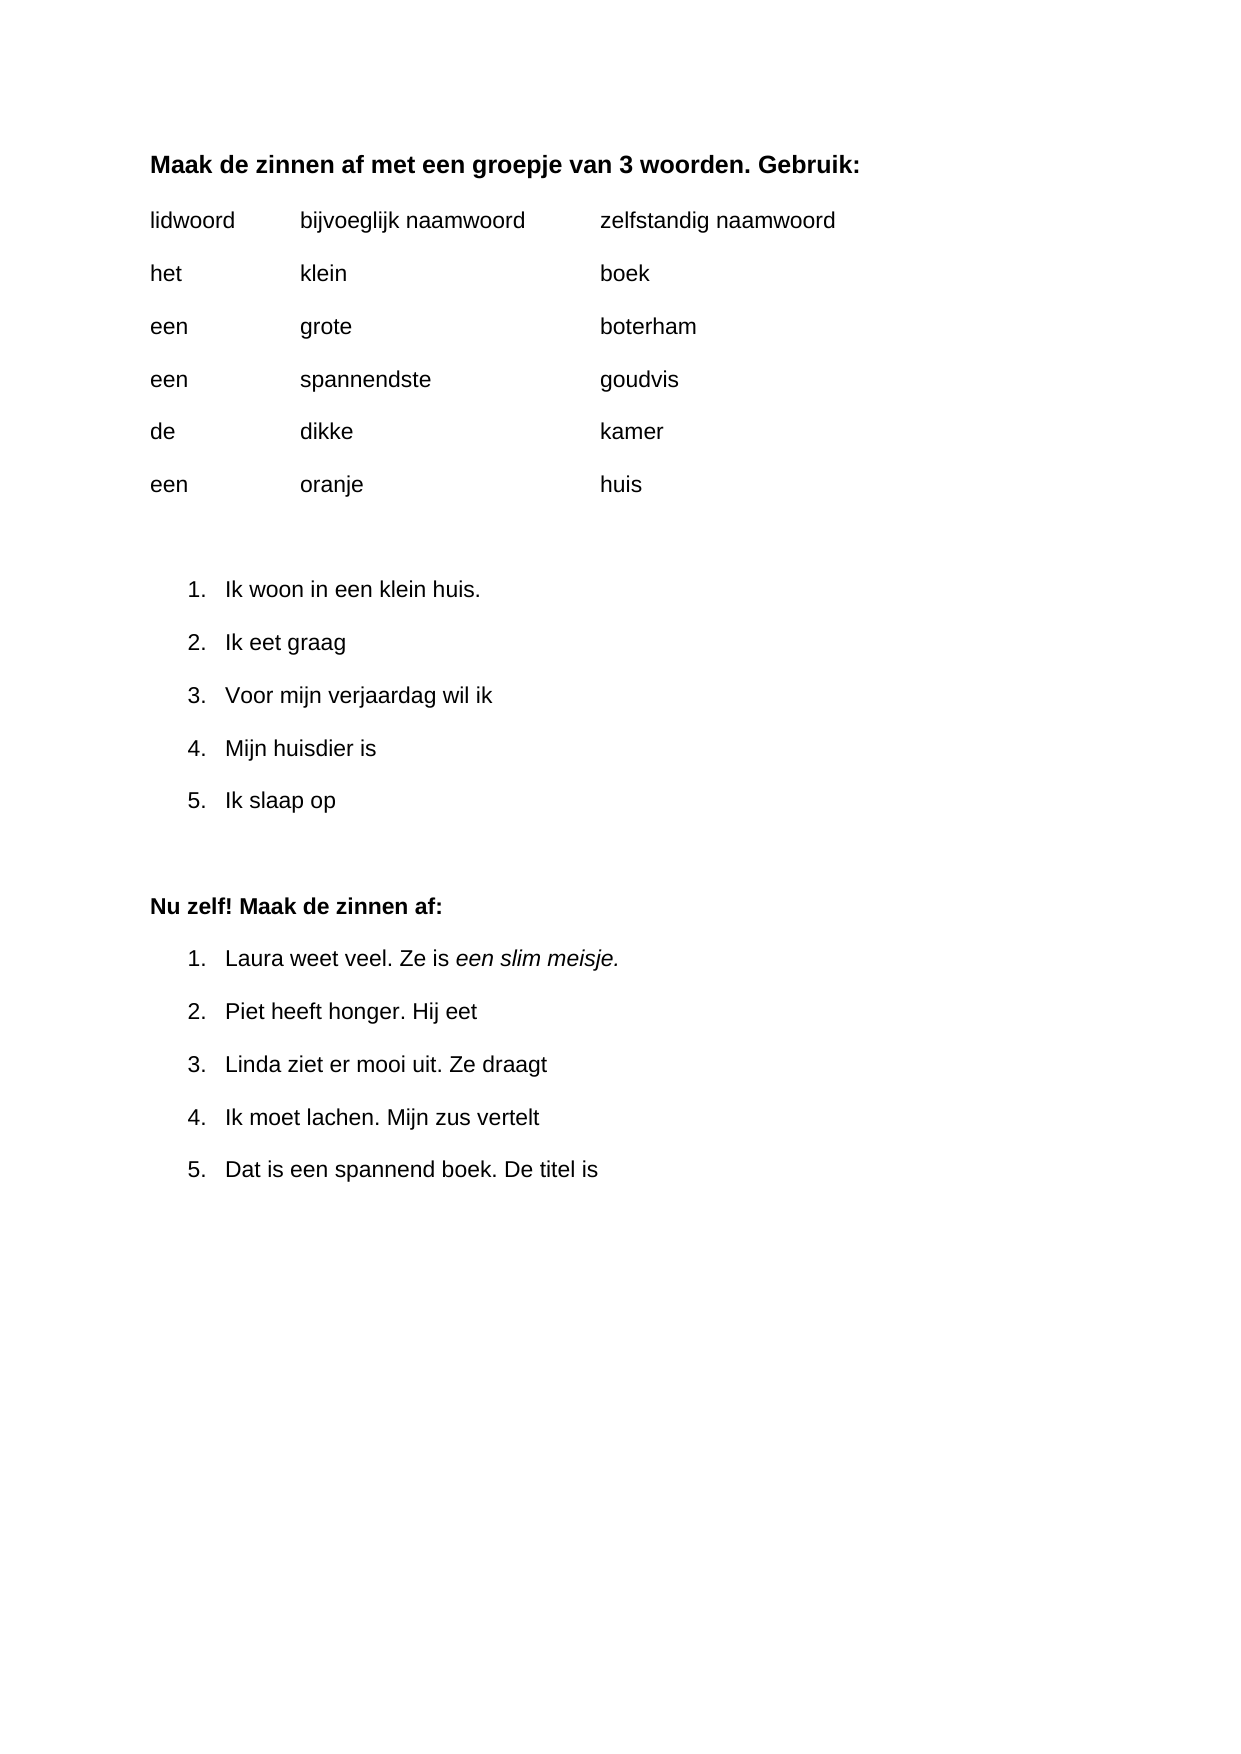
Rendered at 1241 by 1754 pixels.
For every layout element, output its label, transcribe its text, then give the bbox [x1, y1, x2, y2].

list Dat is een spannend boek. De titel is [187, 1156, 1090, 1183]
text de dikke kamer [150, 418, 1090, 445]
list Ik moet lachen. Mijn zus vertelt [187, 1103, 1090, 1130]
list Laura weet veel. Ze is een slim meisje. [187, 945, 1090, 972]
text Maak de zinnen af met een groepje van 3 woorden. Gebruik: [150, 150, 1090, 179]
list Ik eet graag [187, 629, 1090, 656]
text het klein boek [150, 260, 1090, 287]
text een grote boterham [150, 313, 1090, 339]
list Ik woon in een klein huis. [187, 576, 1090, 603]
list Mijn huisdier is [187, 734, 1090, 761]
text een spannendste goudvis [150, 366, 1090, 392]
text lidwoord bijvoeglijk naamwoord zelfstandig naamwoord [150, 207, 1090, 234]
list Ik slaap op [187, 787, 1090, 814]
list Piet heeft honger. Hij eet [187, 998, 1090, 1024]
text een oranje huis [150, 471, 1090, 497]
text Nu zelf! Maak de zinnen af: [150, 893, 1090, 919]
list Voor mijn verjaardag wil ik [187, 682, 1090, 708]
list Linda ziet er mooi uit. Ze draagt [187, 1051, 1090, 1077]
